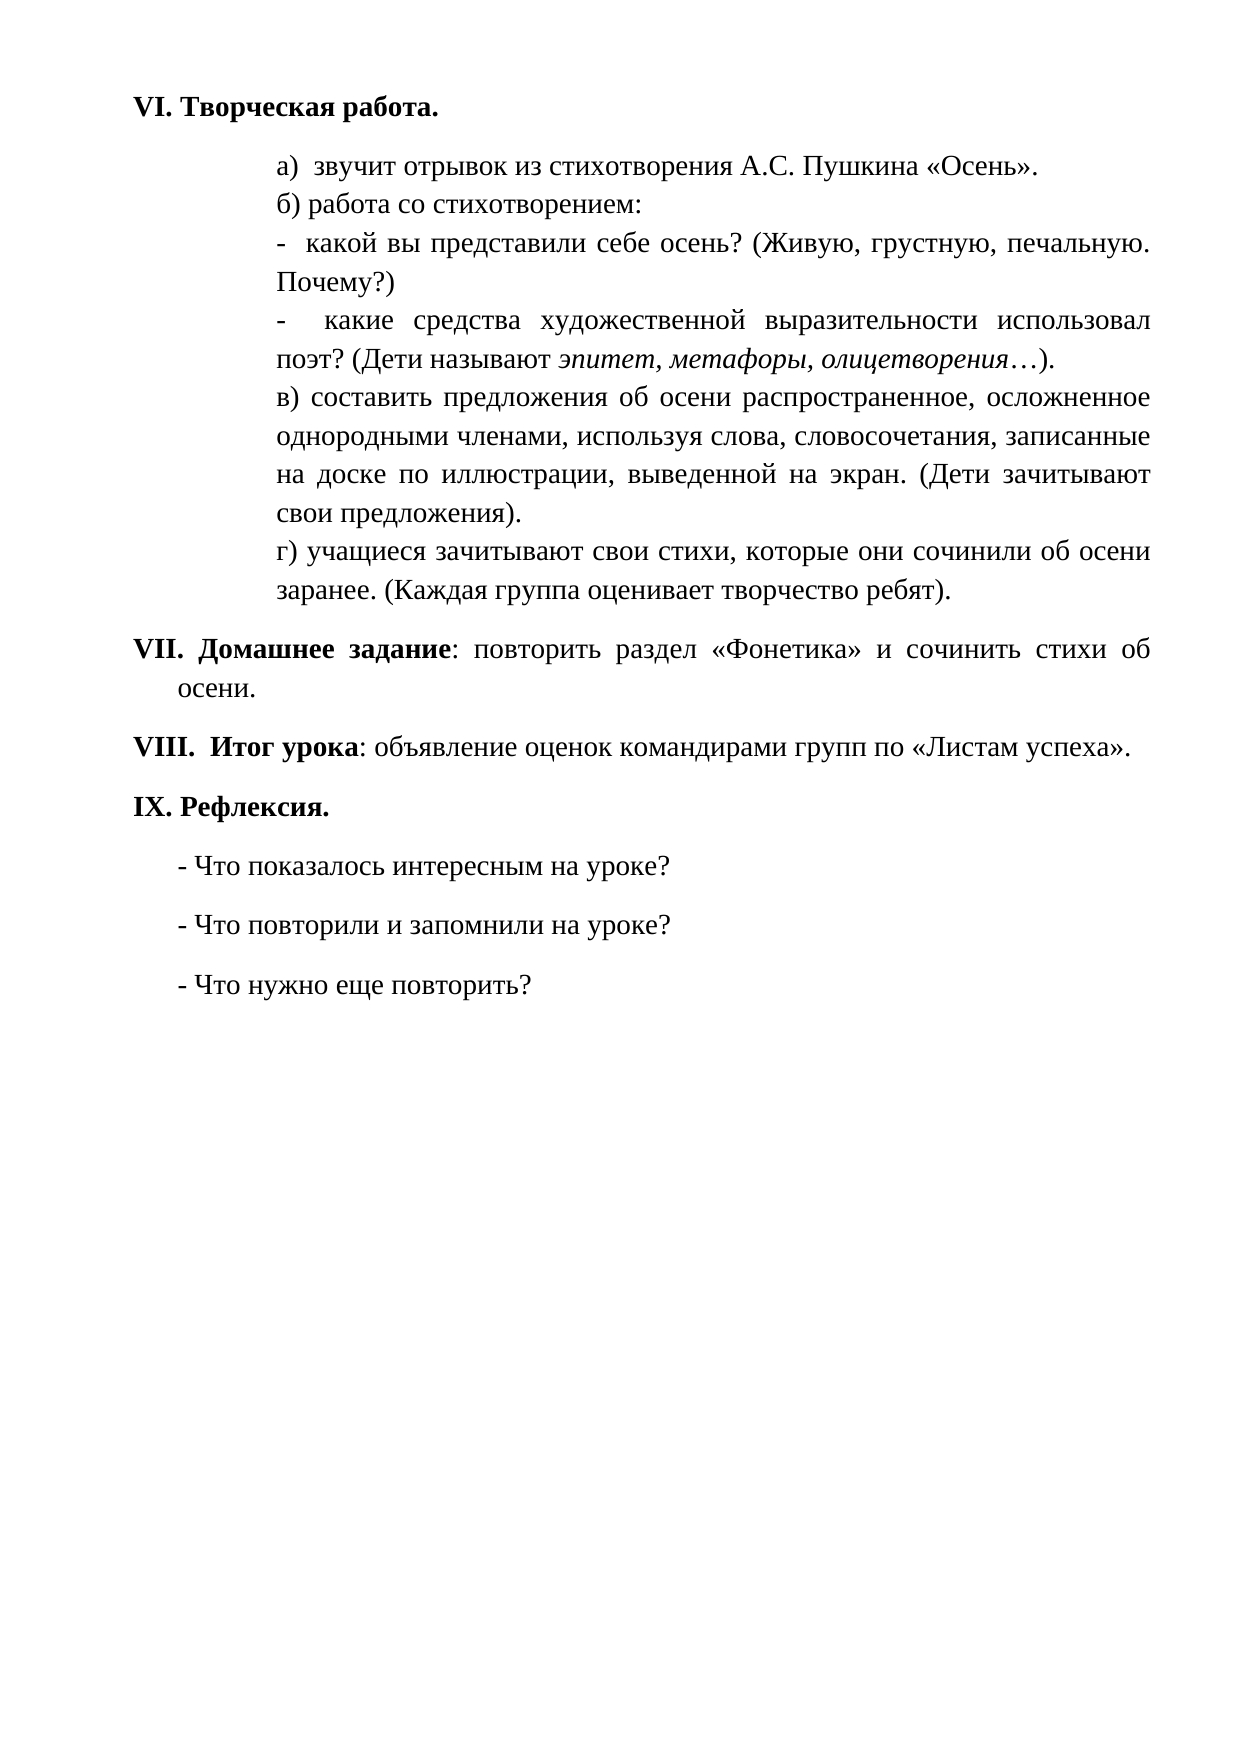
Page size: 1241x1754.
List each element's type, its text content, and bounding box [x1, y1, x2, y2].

text - Что показалось интересным на уроке? [177, 848, 1152, 882]
list а) звучит отрывок из стихотворения А.С. Пушкина «Осень». [276, 148, 1152, 182]
list г) учащиеся зачитывают свои стихи, которые они сочинили об осени заранее. (Каждая группа оценивает творчество ребят). [276, 533, 1152, 606]
text VIII. Итог урока: объявление оценок командирами групп по «Листам успеха». [133, 729, 1152, 763]
text VI. Творческая работа. [133, 89, 1152, 122]
text - Что нужно еще повторить? [177, 967, 1152, 1000]
list б) работа со стихотворением: [276, 187, 1152, 220]
list - какие средства художественной выразительности использовал поэт? (Дети называют эпитет, метафоры, олицетворения…). [276, 302, 1152, 374]
text IX. Рефлексия. [133, 789, 1152, 822]
list - какой вы представили себе осень? (Живую, грустную, печальную. Почему?) [276, 225, 1152, 297]
text VII. Домашнее задание: повторить раздел «Фонетика» и сочинить стихи об осени. [133, 631, 1152, 703]
text - Что повторили и запомнили на уроке? [177, 907, 1152, 941]
list в) составить предложения об осени распространенное, осложненное однородными членами, используя слова, словосочетания, записанные на доске по иллюстрации, выведенной на экран. (Дети зачитывают свои предложения). [276, 379, 1152, 528]
